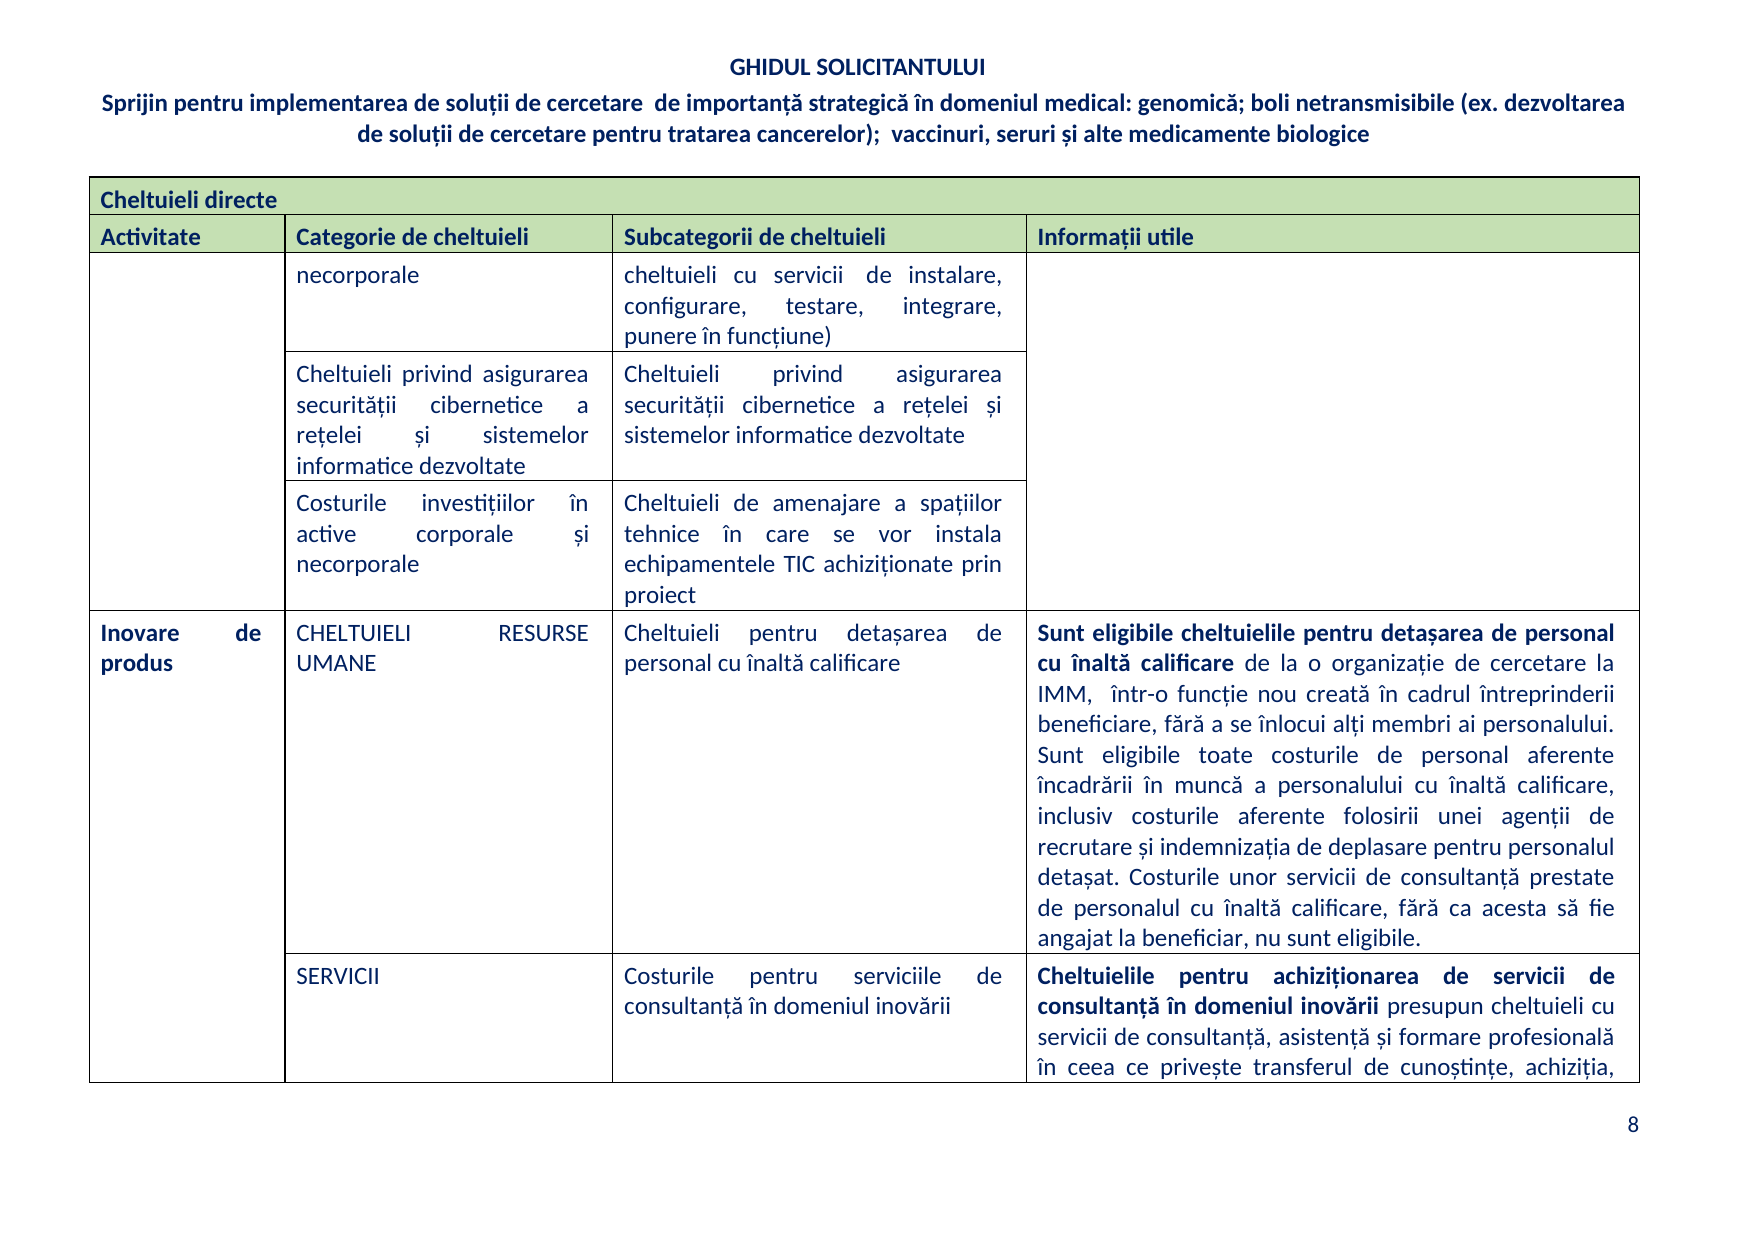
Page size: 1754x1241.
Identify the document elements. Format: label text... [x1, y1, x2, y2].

table_cell Inovare de produs [90, 611, 284, 1082]
table_cell Subcategorii de cheltuieli [613, 215, 1026, 252]
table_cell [286, 253, 612, 351]
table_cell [613, 253, 1026, 351]
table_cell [613, 954, 1026, 1082]
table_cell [1027, 253, 1639, 610]
table_cell Categorie de cheltuieli [286, 215, 612, 252]
table_cell Sunt eligibile cheltuielile pentru detașarea de personal cu înaltă calificare de la o organizație de cercetare la IMM, într-o funcție nou creată în cadrul întreprinderii beneficiare, fără a se înlocui alți membri ai personalului. Sunt eligibile toate costurile de personal aferente încadrării în muncă a personalului cu înaltă calificare, inclusiv costurile aferente folosirii unei agenții de recrutare și indemnizația de deplasare pentru personalul detașat. Costurile unor servicii de consultanță prestate de personalul cu înaltă calificare, fără ca acesta să fie angajat la beneficiar, nu sunt eligibile. [1027, 611, 1639, 953]
table_cell Activitate [90, 215, 284, 252]
table_cell Cheltuieli privind asigurarea securității cibernetice a rețelei și sistemelor informatice dezvoltate [286, 352, 612, 480]
table_cell Costurile investițiilor în active corporale şi necorporale [286, 481, 612, 610]
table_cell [1027, 954, 1639, 1082]
table_cell Cheltuieli privind asigurarea securității cibernetice a rețelei și sistemelor informatice dezvoltate [613, 352, 1026, 480]
table_cell CHELTUIELI RESURSE UMANE [286, 611, 612, 953]
table_cell Informații utile [1027, 215, 1639, 252]
table_cell SERVICII [286, 954, 612, 1082]
table_cell Cheltuieli pentru detașarea de personal cu înaltă calificare [613, 611, 1026, 953]
table_header Cheltuieli directe [90, 178, 1639, 214]
table_cell Cheltuieli de amenajare a spațiilor tehnice în care se vor instala echipamentele TIC achiziționate prin proiect [613, 481, 1026, 610]
